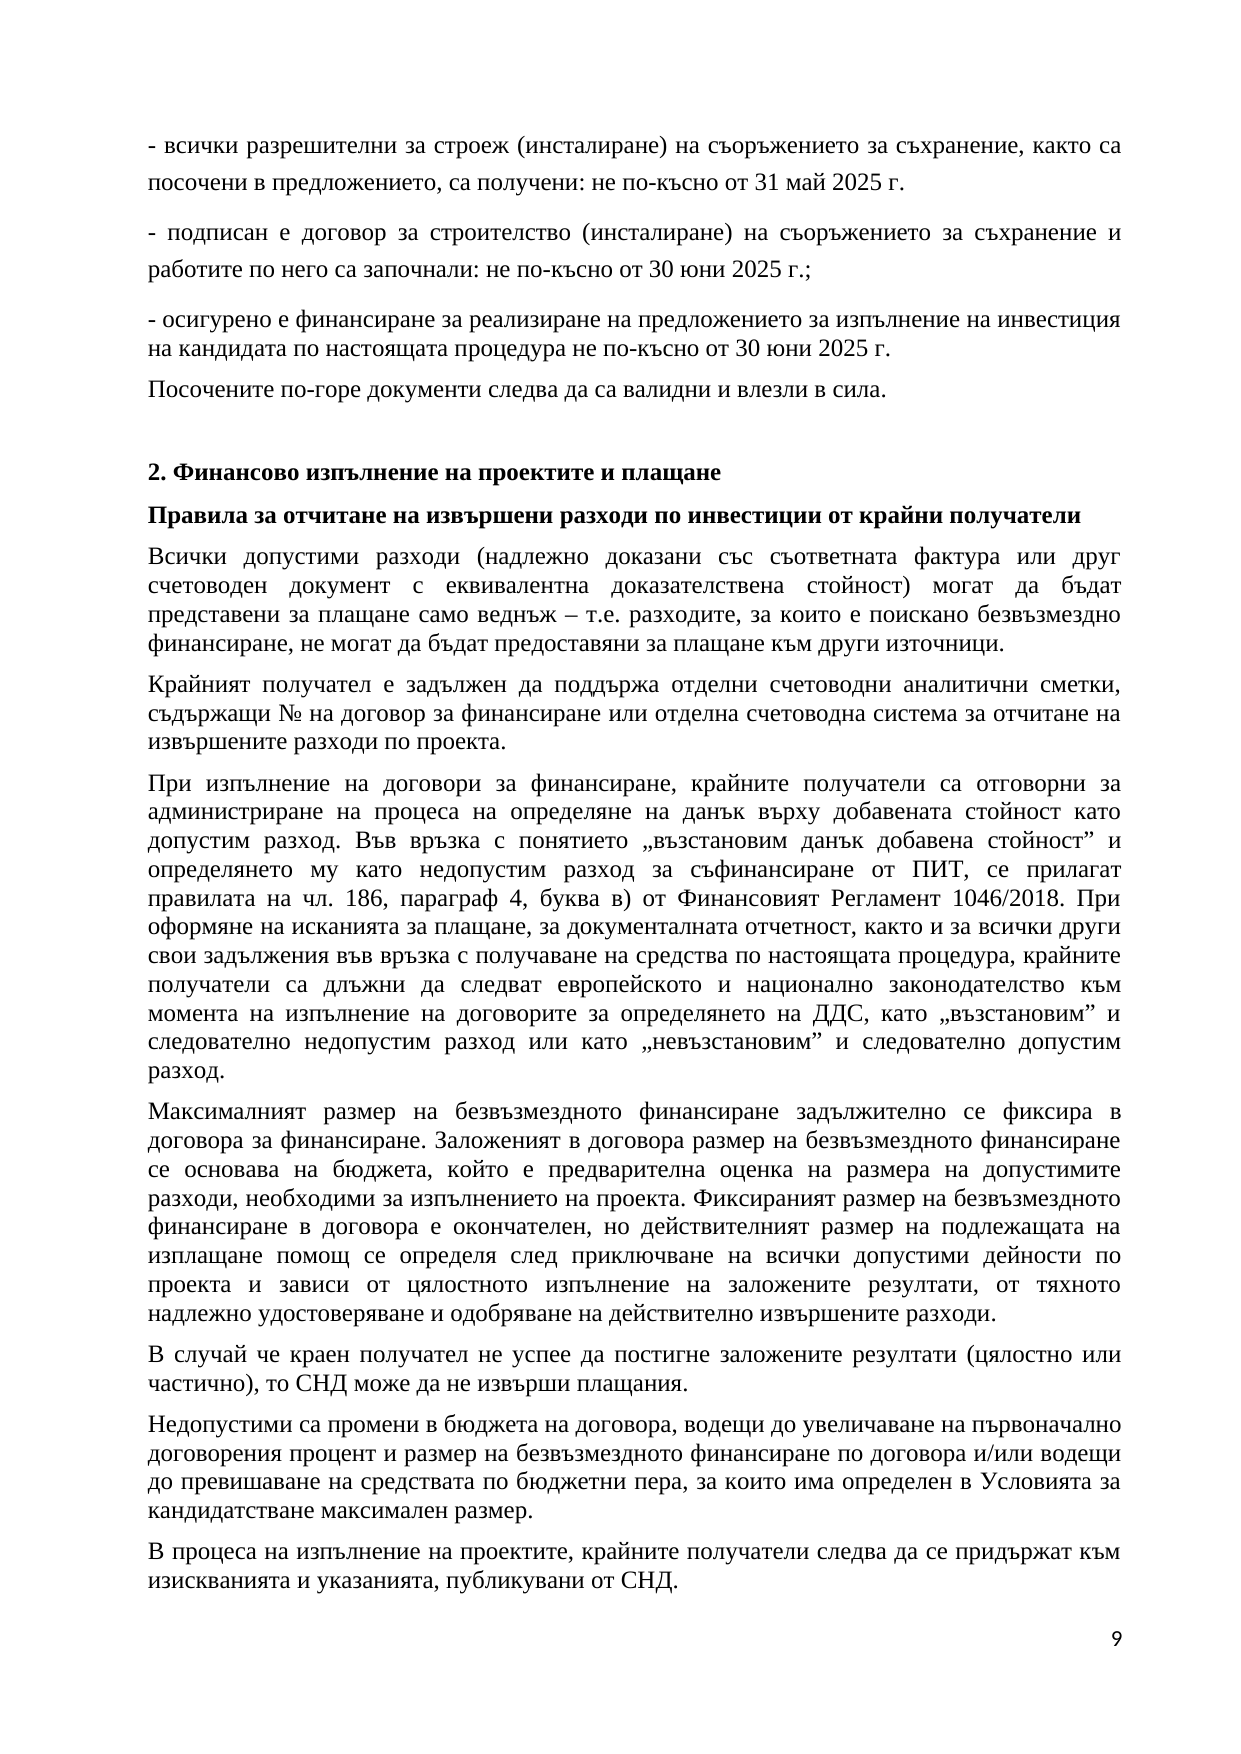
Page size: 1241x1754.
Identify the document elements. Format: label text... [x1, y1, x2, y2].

list В процеса на изпълнение на проектите, крайните получатели следва да се придържат към изискванията и указанията, публикувани от СНД. [148, 1536, 1122, 1594]
text - подписан е договор за строителство (инсталиране) на съоръжението за съхранение и работите по него са започнали: не по-късно от 30 юни 2025 г.; [148, 217, 1122, 283]
list Правила за отчитане на извършени разходи по инвестиции от крайни получатели [148, 500, 1122, 529]
list Максималният размер на безвъзмездното финансиране задължително се фиксира в договора за финансиране. Заложеният в договора размер на безвъзмездното финансиране се основава на бюджета, който е предварителна оценка на размера на допустимите разходи, необходими за изпълнението на проекта. Фиксираният размер на безвъзмездното финансиране в договора е окончателен, но действителният размер на подлежащата на изплащане помощ се определя след приключване на всички допустими дейности по проекта и зависи от цялостното изпълнение на заложените резултати, от тяхното надлежно удостоверяване и одобряване на действително извършените разходи. [148, 1096, 1122, 1326]
subtitle 2. Финансово изпълнение на проектите и плащане [148, 457, 1122, 485]
list Всички допустими разходи (надлежно доказани със съответната фактура или друг счетоводен документ с еквивалентна доказателствена стойност) могат да бъдат представени за плащане само веднъж – т.е. разходите, за които е поискано безвъзмездно финансиране, не могат да бъдат предоставяни за плащане към други източници. [148, 541, 1122, 656]
list В случай че краен получател не успее да постигне заложените резултати (цялостно или частично), то СНД може да не извърши плащания. [148, 1339, 1122, 1396]
text Крайният получател е задължен да поддържа отделни счетоводни аналитични сметки, съдържащи № на договор за финансиране или отделна счетоводна система за отчитане на извършените разходи по проекта. [148, 669, 1122, 755]
list Недопустими са промени в бюджета на договора, водещи до увеличаване на първоначално договорения процент и размер на безвъзмездното финансиране по договора и/или водещи до превишаване на средствата по бюджетни пера, за които има определен в Условията за кандидатстване максимален размер. [148, 1409, 1122, 1524]
text Посочените по-горе документи следва да са валидни и влезли в сила. [148, 374, 1122, 403]
text - осигурено е финансиране за реализиране на предложението за изпълнение на инвестиция на кандидата по настоящата процедура не по-късно от 30 юни 2025 г. [148, 304, 1122, 362]
list При изпълнение на договори за финансиране, крайните получатели са отговорни за администриране на процеса на определяне на данък върху добавената стойност като допустим разход. Във връзка с понятието „възстановим данък добавена стойност” и определянето му като недопустим разход за съфинансиране от ПИТ, се прилагат правилата на чл. 186, параграф 4, буква в) от Финансовият Регламент 1046/2018. При оформяне на исканията за плащане, за документалната отчетност, както и за всички други свои задължения във връзка с получаване на средства по настоящата процедура, крайните получатели са длъжни да следват европейското и национално законодателство към момента на изпълнение на договорите за определянето на ДДС, като „възстановим” и следователно недопустим разход или като „невъзстановим” и следователно допустим разход. [148, 768, 1122, 1084]
text - всички разрешителни за строеж (инсталиране) на съоръжението за съхранение, както са посочени в предложението, са получени: не по-късно от 31 май 2025 г. [148, 130, 1122, 196]
